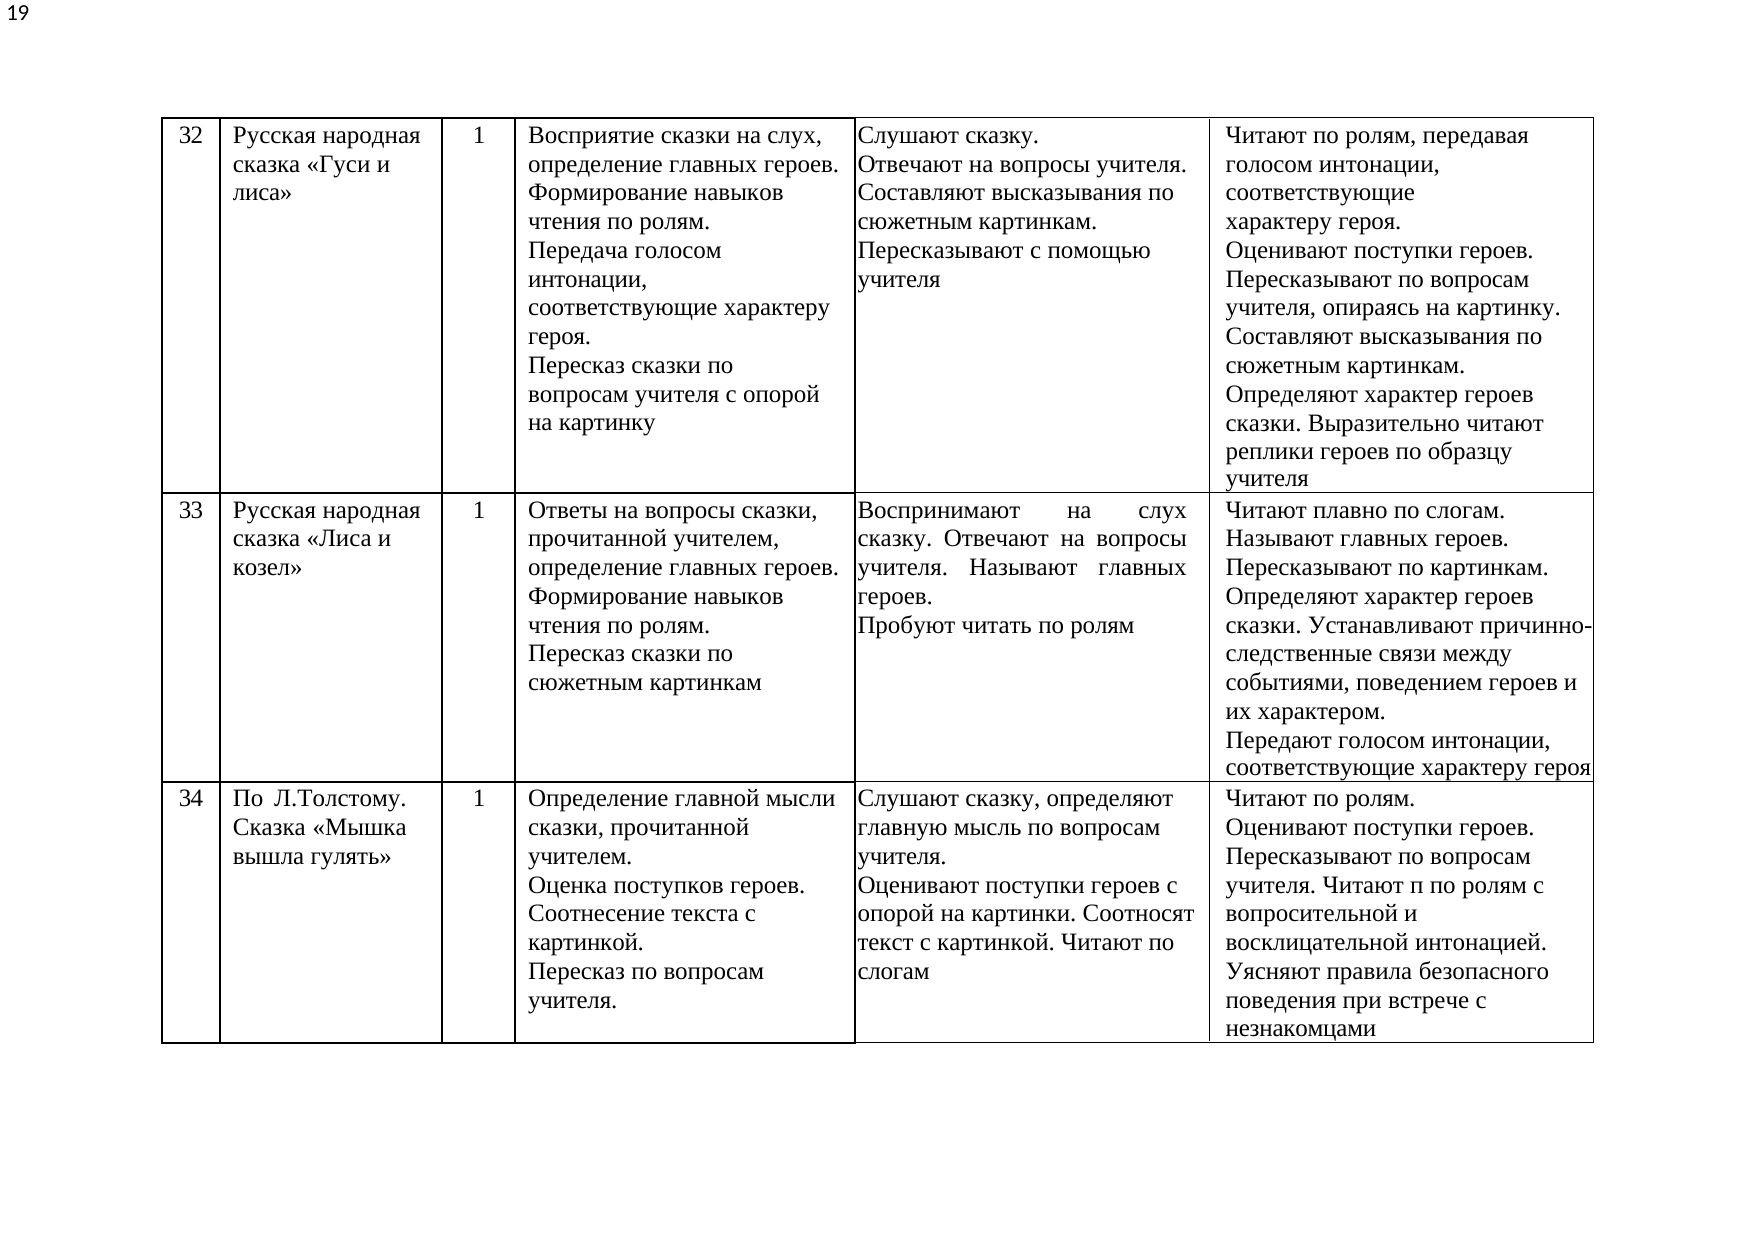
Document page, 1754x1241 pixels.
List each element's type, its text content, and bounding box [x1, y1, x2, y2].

table_header Русская народная сказка «Гуси и лиса» [221, 119, 441, 492]
table_cell 34 [163, 783, 219, 1042]
table_cell Читают по ролям. Оценивают поступки героев. Пересказывают по вопросам учителя. Читают п по ролям с вопросительной и восклицательной интонацией. Уясняют правила безопасного поведения при встрече с незнакомцами [1210, 782, 1593, 1042]
table_cell 1 [443, 783, 514, 1042]
table_header Слушают сказку. Отвечают на вопросы учителя. Составляют высказывания по сюжетным картинкам. Пересказывают с помощью учителя [856, 118, 1210, 492]
table_cell Читают плавно по слогам. Называют главных героев. Пересказывают по картинкам. Определяют характер героев сказки. Устанавливают причинно- следственные связи между событиями, поведением героев и их характером. Передают голосом интонации, соответствующие характеру героя [1210, 493, 1593, 781]
table_cell Слушают сказку, определяют главную мысль по вопросам учителя. Оценивают поступки героев с опорой на картинки. Соотносят текст с картинкой. Читают по слогам [856, 782, 1210, 1042]
table_cell 33 [163, 494, 219, 781]
table_cell 1 [443, 494, 514, 781]
table_cell Воспринимают на слух сказку. Отвечают на вопросы учителя. Называют главных героев. Пробуют читать по ролям [856, 493, 1209, 781]
table_cell Русская народная сказка «Лиса и козел» [221, 494, 441, 781]
table_header 1 [443, 119, 514, 492]
table_header Восприятие сказки на слух, определение главных героев. Формирование навыков чтения по ролям. Передача голосом интонации, соответствующие характеру героя. Пересказ сказки по вопросам учителя с опорой на картинку [516, 119, 854, 492]
table_cell Ответы на вопросы сказки, прочитанной учителем, определение главных героев. Формирование навыков чтения по ролям. Пересказ сказки по сюжетным картинкам [516, 494, 854, 781]
table_cell По Л.Толстому. Сказка «Мышка вышла гулять» [221, 783, 441, 1042]
table_header 32 [163, 119, 219, 492]
table_header Читают по ролям, передавая голосом интонации, соответствующие характеру героя. Оценивают поступки героев. Пересказывают по вопросам учителя, опираясь на картинку. Составляют высказывания по сюжетным картинкам. Определяют характер героев сказки. Выразительно читают реплики героев по образцу учителя [1210, 118, 1593, 492]
table_cell Определение главной мысли сказки, прочитанной учителем. Оценка поступков героев. Соотнесение текста с картинкой. Пересказ по вопросам учителя. [516, 783, 854, 1042]
